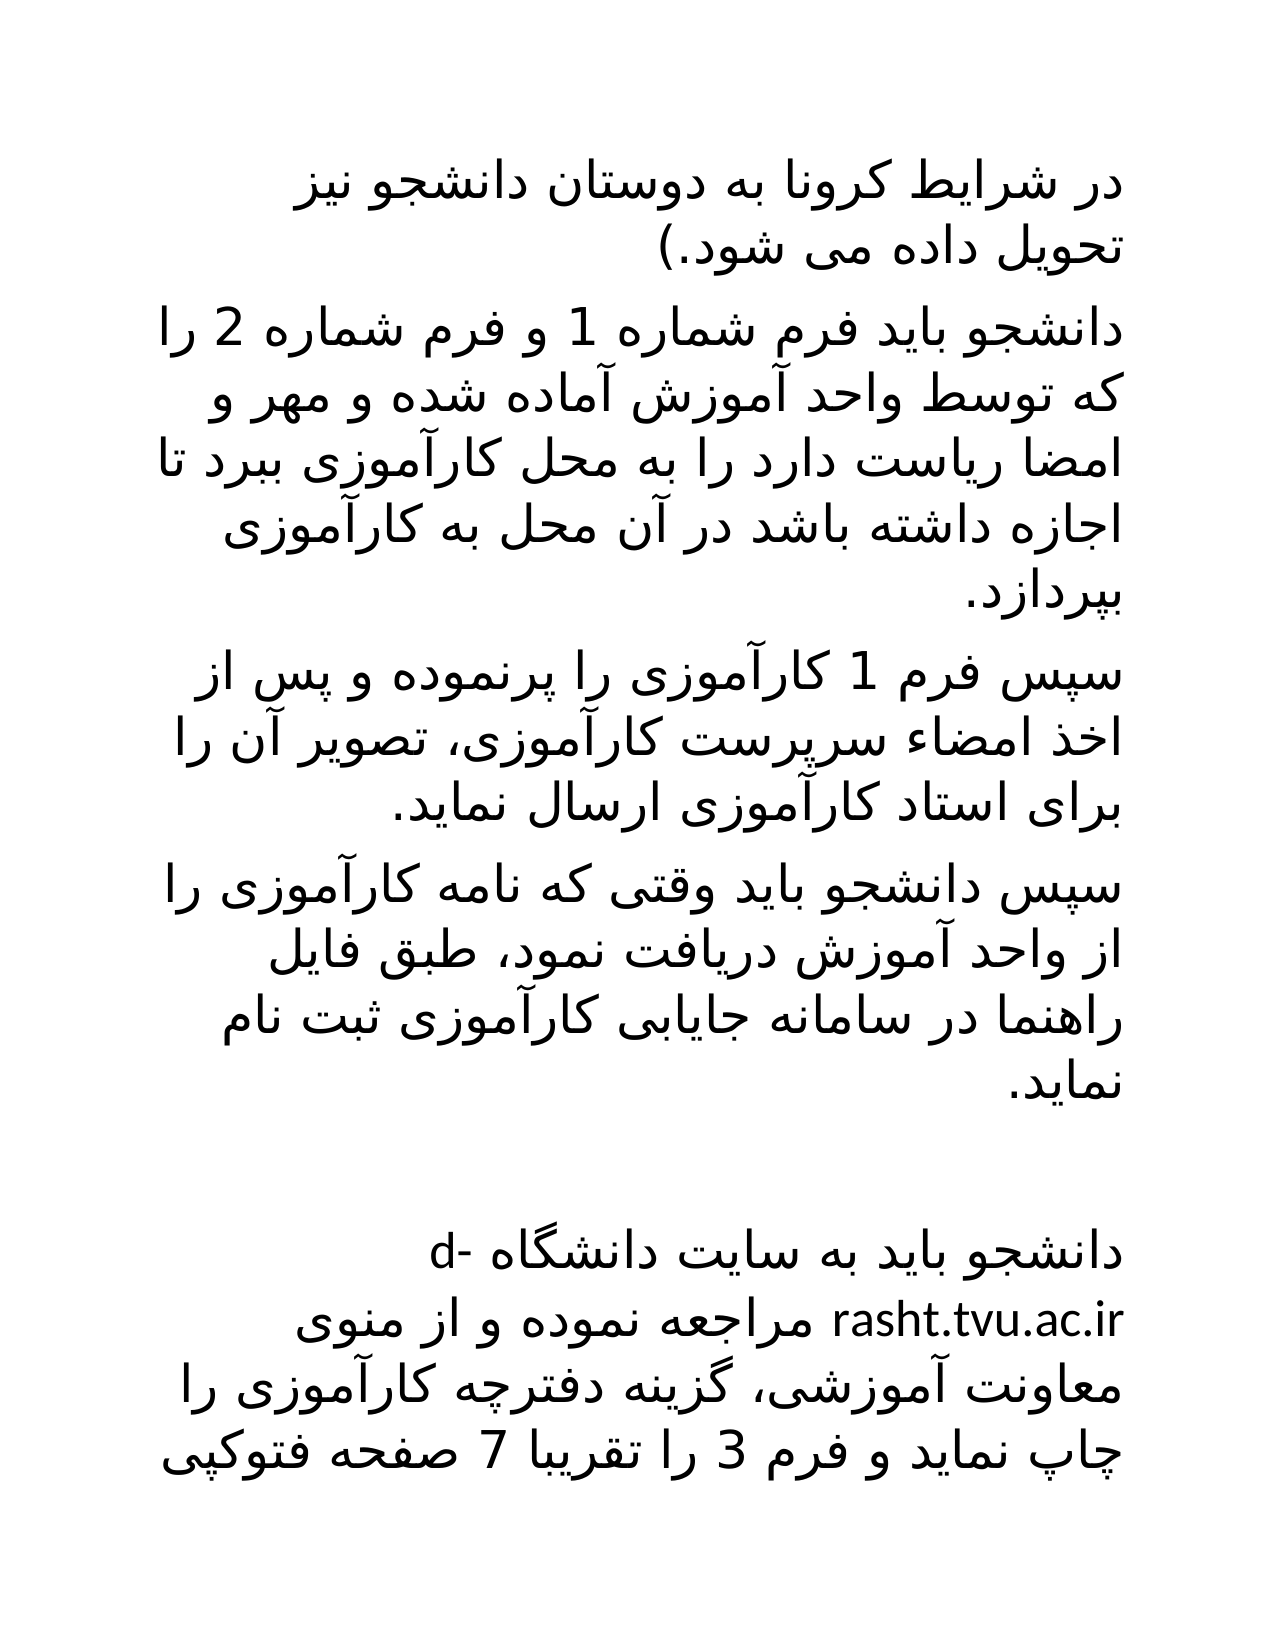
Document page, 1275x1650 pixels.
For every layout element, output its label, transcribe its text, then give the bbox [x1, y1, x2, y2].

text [150, 150, 1125, 276]
text دانشجو باید فرم شماره 1 و فرم شماره 2 را که توسط واحد آموزش آماده شده و مهر و امضا ریاست دارد را به محل کارآموزی ببرد تا اجازه داشته باشد در آن محل به کارآموزی بپردازد. [150, 297, 1125, 620]
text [150, 1218, 1125, 1481]
text سپس دانشجو باید وقتی که نامه کارآموزی را از واحد آموزش دریافت نمود، طبق فایل راهنما در سامانه جایابی کارآموزی ثبت نام نماید. [150, 854, 1125, 1111]
text سپس فرم 1 کارآموزی را پرنموده و پس از اخذ امضاء سرپرست کارآموزی، تصویر آن را برای استاد کارآموزی ارسال نماید. [150, 641, 1125, 833]
